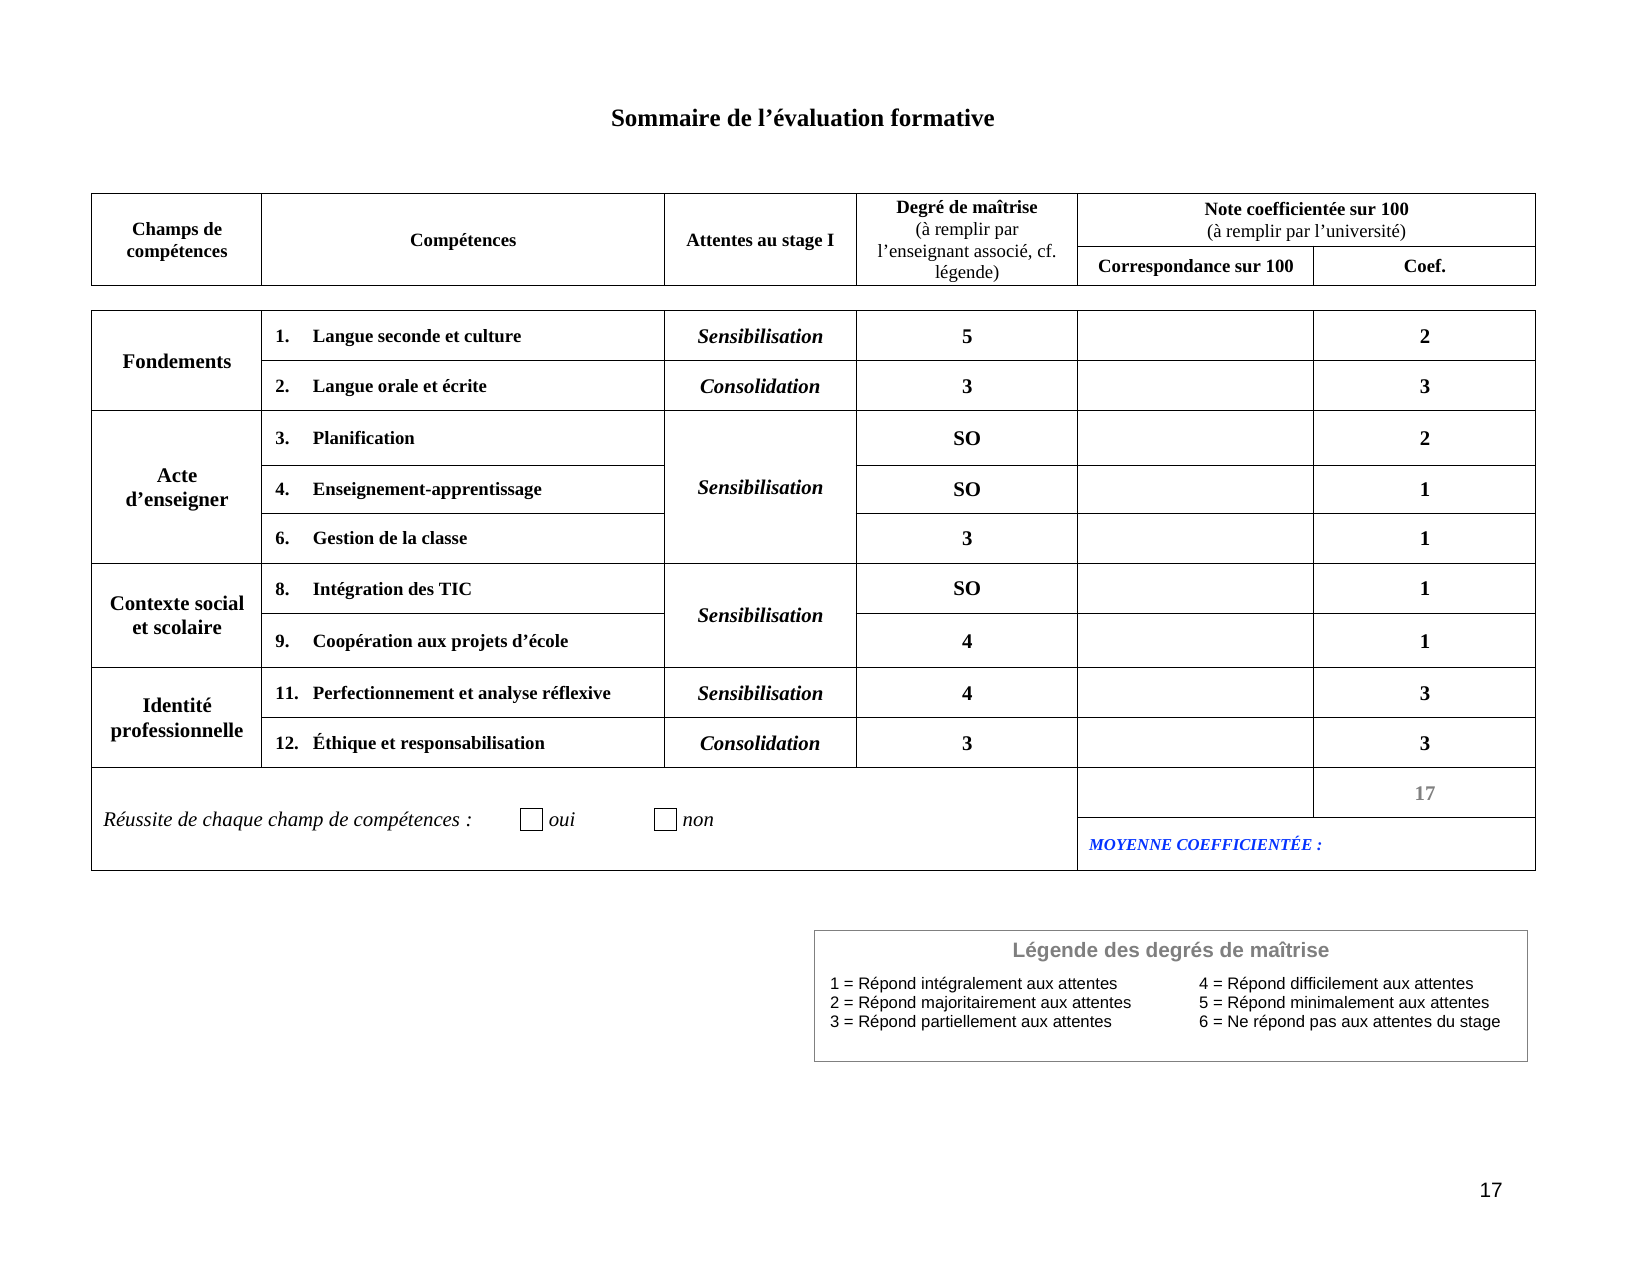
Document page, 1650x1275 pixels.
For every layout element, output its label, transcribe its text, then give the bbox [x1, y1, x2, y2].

table_cell 6. Gestion de la classe [262, 514, 664, 562]
table_header Note coefficientée sur 100 (à remplir par l’université) [1078, 194, 1535, 246]
table_cell 1 [1314, 564, 1535, 613]
table_cell Consolidation [665, 361, 856, 410]
table_cell Sensibilisation [665, 668, 856, 717]
table_header Attentes au stage I [665, 194, 856, 285]
table_cell 3 [1314, 718, 1535, 767]
table_cell 3 [857, 718, 1077, 767]
table_cell 1 [1314, 614, 1535, 667]
table_cell 4 [857, 614, 1077, 667]
table_header 1. Langue seconde et culture [262, 311, 664, 360]
table_header 5 [857, 311, 1077, 360]
table_cell Sensibilisation [665, 564, 856, 667]
table_cell Coef. [1314, 247, 1535, 285]
table_cell Correspondance sur 100 [1078, 247, 1313, 285]
table_cell [1078, 564, 1313, 613]
table_cell 4 [857, 668, 1077, 717]
table_cell MOYENNE COEFFICIENTÉE : [1078, 818, 1535, 870]
subtitle Sommaire de l’évaluation formative [103, 103, 1502, 132]
table_header Fondements [92, 311, 261, 410]
table_header Degré de maîtrise (à remplir par l’enseignant associé, cf. légende) [857, 194, 1077, 285]
table_cell [1078, 361, 1313, 410]
table_cell SO [857, 564, 1077, 613]
table_header 2 [1314, 311, 1535, 360]
table_cell Sensibilisation [665, 411, 856, 562]
table_cell 3 [857, 361, 1077, 410]
table_cell 3 [857, 514, 1077, 562]
table_cell Consolidation [665, 718, 856, 767]
table_cell 1 [1314, 466, 1535, 512]
table_cell 3 [1314, 361, 1535, 410]
table_cell [1078, 614, 1313, 667]
table_cell 9. Coopération aux projets d’école [262, 614, 664, 667]
table_cell Contexte social et scolaire [92, 564, 261, 667]
table_cell 1 [1314, 514, 1535, 562]
table_cell [1078, 718, 1313, 767]
table_cell 12. Éthique et responsabilisation [262, 718, 664, 767]
table_header Sensibilisation [665, 311, 856, 360]
table_cell [1078, 466, 1313, 512]
table_cell 2 [1314, 411, 1535, 464]
table_cell Identité professionnelle [92, 668, 261, 767]
table_cell SO [857, 411, 1077, 464]
table_cell Acte d’enseigner [92, 411, 261, 562]
table_header Champs de compétences [92, 194, 261, 285]
table_cell 11. Perfectionnement et analyse réflexive [262, 668, 664, 717]
table_cell 4. Enseignement-apprentissage [262, 466, 664, 512]
table_cell [1078, 514, 1313, 562]
table_cell 3 [1314, 668, 1535, 717]
table_cell SO [857, 466, 1077, 512]
table_cell 8. Intégration des TIC [262, 564, 664, 613]
table_cell 17 [1314, 768, 1535, 817]
table_header [1078, 311, 1313, 360]
table_cell [1078, 768, 1313, 817]
table_cell [1078, 411, 1313, 464]
table_cell 2. Langue orale et écrite [262, 361, 664, 410]
table_cell Réussite de chaque champ de compétences : oui non [92, 768, 1077, 870]
table_cell [1078, 668, 1313, 717]
table_cell 3. Planification [262, 411, 664, 464]
table_header Compétences [262, 194, 664, 285]
